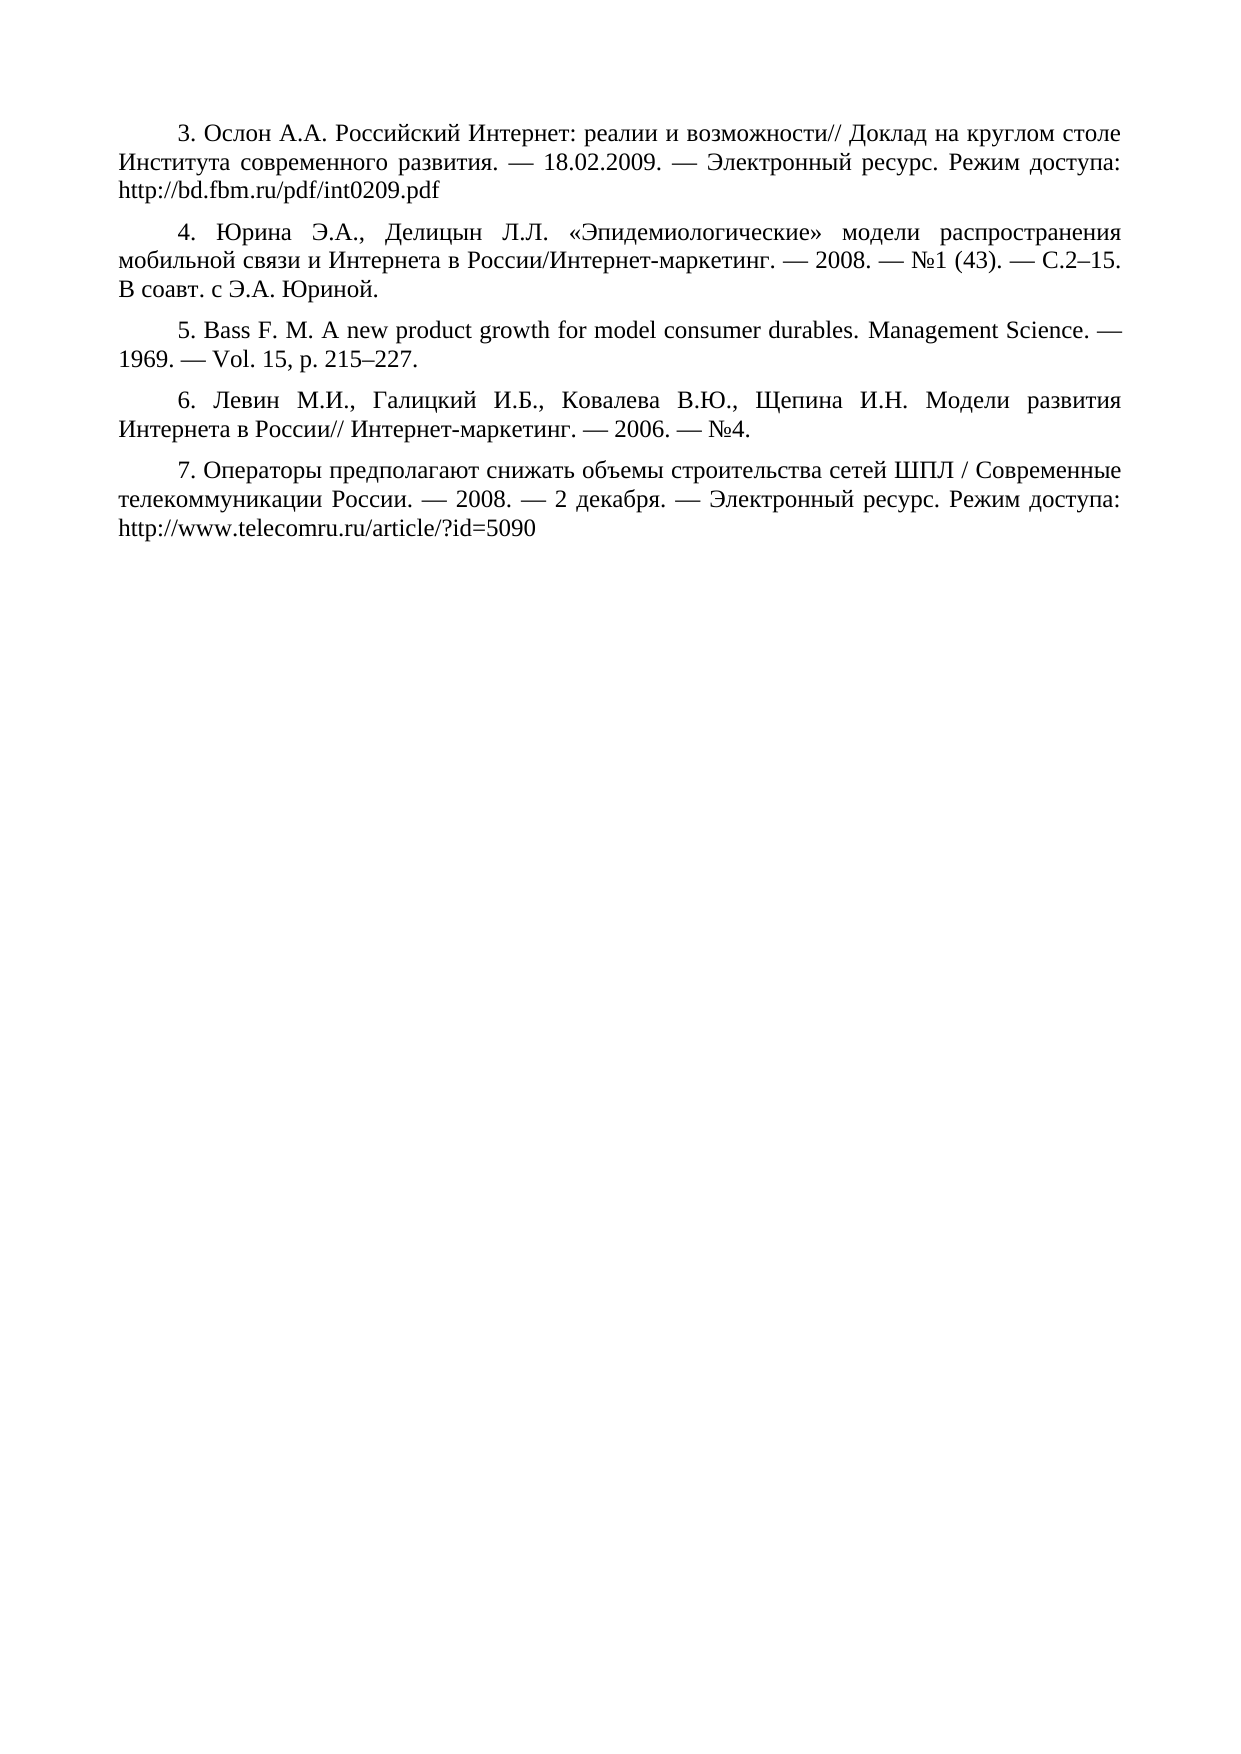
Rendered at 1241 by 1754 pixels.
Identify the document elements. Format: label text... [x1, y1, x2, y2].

text 7. Операторы предполагают снижать объемы строительства сетей ШПЛ / Современные телекоммуникации России. — 2008. — 2 декабря. — Электронный ресурс. Режим доступа: http://www.telecomru.ru/article/?id=5090 [118, 456, 1122, 542]
text 3. Ослон А.А. Российский Интернет: реалии и возможности// Доклад на круглом столе Института современного развития. — 18.02.2009. — Электронный ресурс. Режим доступа: http://bd.fbm.ru/pdf/int0209.pdf [118, 118, 1122, 204]
text 4. Юрина Э.А., Делицын Л.Л. «Эпидемиологические» модели распространения мобильной связи и Интернета в России/Интернет-маркетинг. — 2008. — №1 (43). — С.2–15. В соавт. с Э.А. Юриной. [118, 217, 1122, 303]
text 6. Левин М.И., Галицкий И.Б., Ковалева В.Ю., Щепина И.Н. Модели развития Интернета в России// Интернет-маркетинг. — 2006. — №4. [118, 386, 1122, 443]
text 5. Bass F. M. A new product growth for model consumer durables. Management Science. — 1969. — Vol. 15, p. 215–227. [118, 316, 1122, 373]
